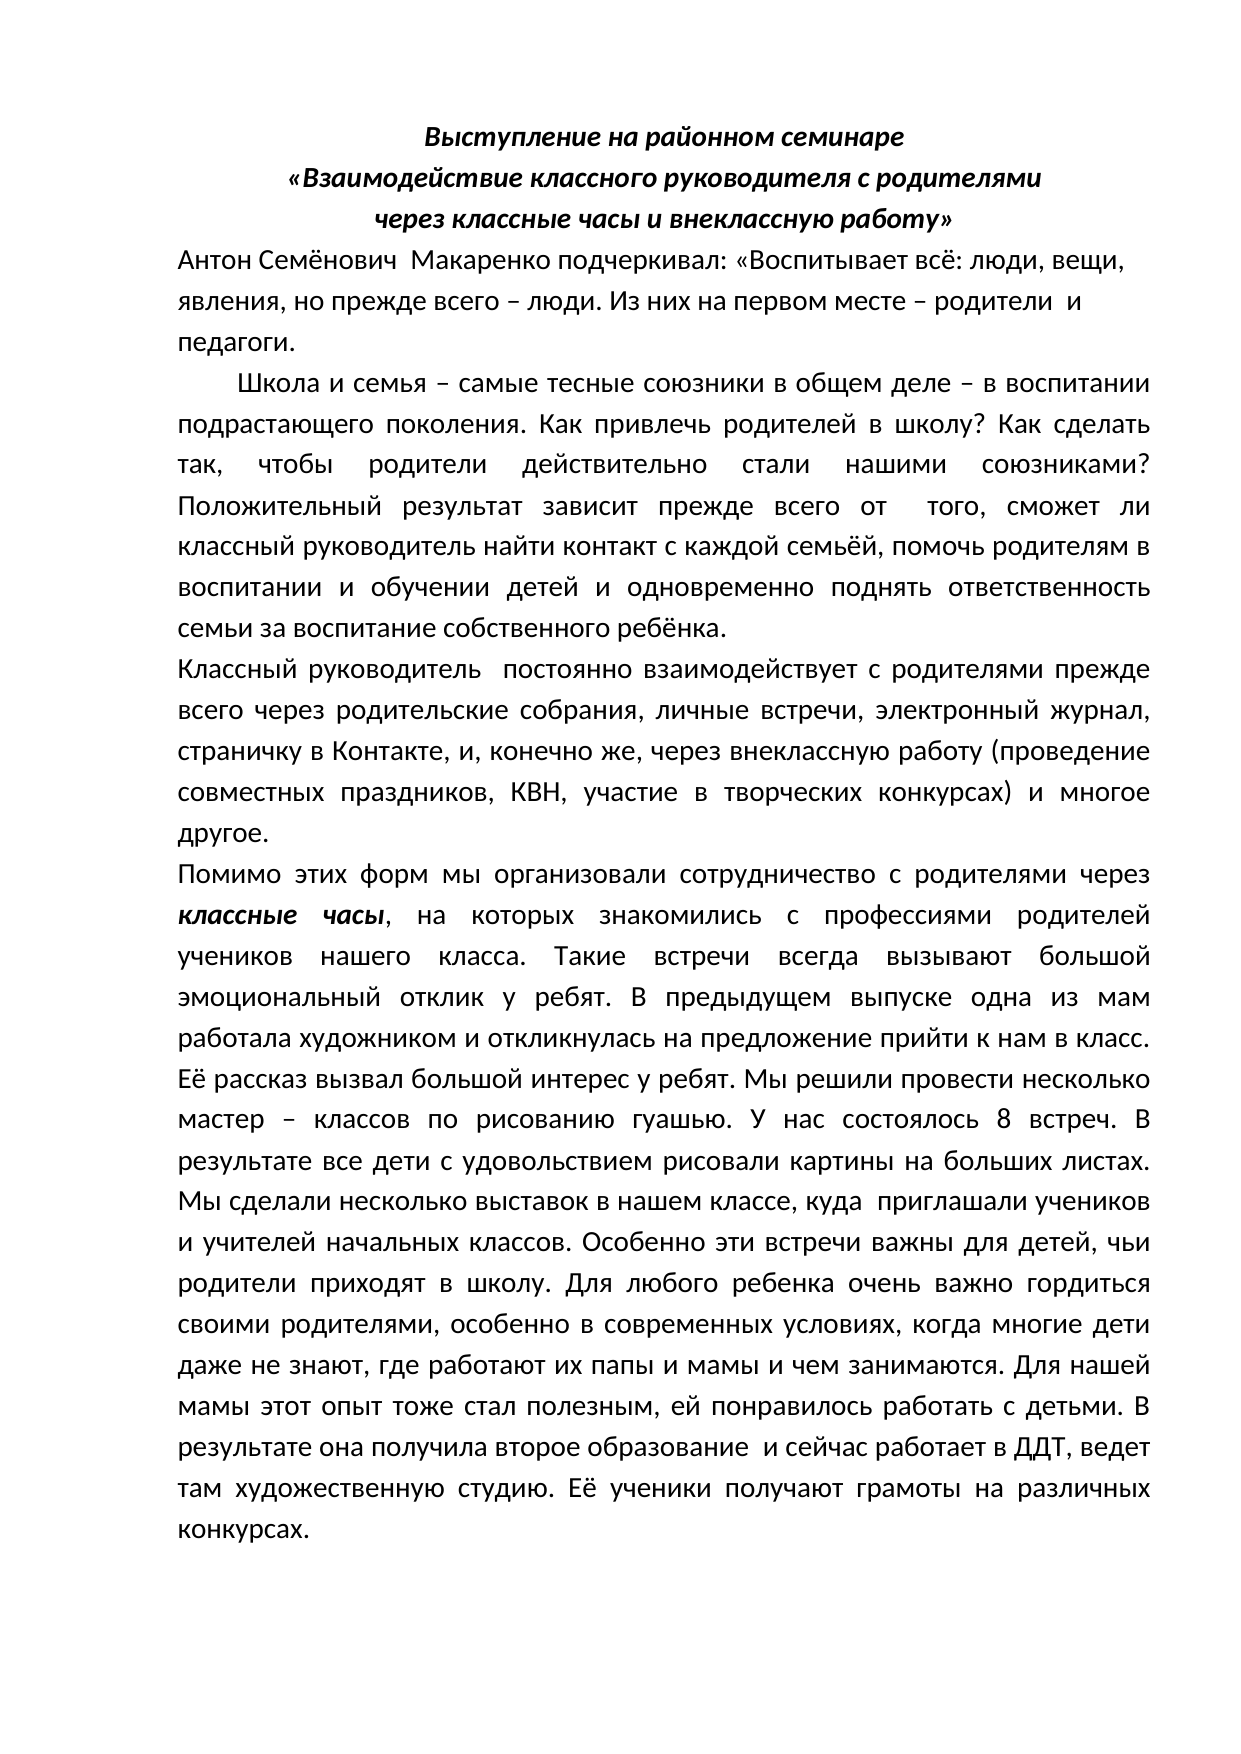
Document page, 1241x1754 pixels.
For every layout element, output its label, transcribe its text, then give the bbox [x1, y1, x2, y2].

text Антон Семёнович Макаренко подчеркивал: «Воспитывает всё: люди, вещи, явления, но прежде всего – люди. Из них на первом месте – родители и педагоги. [177, 241, 1152, 358]
text Классный руководитель постоянно взаимодействует с родителями прежде всего через родительские собрания, личные встречи, электронный журнал, страничку в Контакте, и, конечно же, через внеклассную работу (проведение совместных праздников, КВН, участие в творческих конкурсах) и многое другое. [177, 650, 1152, 850]
text «Взаимодействие классного руководителя с родителями [177, 159, 1152, 195]
text Выступление на районном семинаре [177, 118, 1152, 154]
text Школа и семья – самые тесные союзники в общем деле – в воспитании подрастающего поколения. Как привлечь родителей в школу? Как сделать так, чтобы родители действительно стали нашими союзниками? Положительный результат зависит прежде всего от того, сможет ли классный руководитель найти контакт с каждой семьёй, помочь родителям в воспитании и обучении детей и одновременно поднять ответственность семьи за воспитание собственного ребёнка. [177, 364, 1152, 645]
text Помимо этих форм мы организовали сотрудничество с родителями через классные часы, на которых знакомились с профессиями родителей учеников нашего класса. Такие встречи всегда вызывают большой эмоциональный отклик у ребят. В предыдущем выпуске одна из мам работала художником и откликнулась на предложение прийти к нам в класс. Её рассказ вызвал большой интерес у ребят. Мы решили провести несколько мастер – классов по рисованию гуашью. У нас состоялось 8 встреч. В результате все дети с удовольствием рисовали картины на больших листах. Мы сделали несколько выставок в нашем классе, куда приглашали учеников и учителей начальных классов. Особенно эти встречи важны для детей, чьи родители приходят в школу. Для любого ребенка очень важно гордиться своими родителями, особенно в современных условиях, когда многие дети даже не знают, где работают их папы и мамы и чем занимаются. Для нашей мамы этот опыт тоже стал полезным, ей понравилось работать с детьми. В результате она получила второе образование и сейчас работает в ДДТ, ведет там художественную студию. Её ученики получают грамоты на различных конкурсах. [177, 855, 1152, 1546]
text через классные часы и внеклассную работу» [177, 200, 1152, 236]
